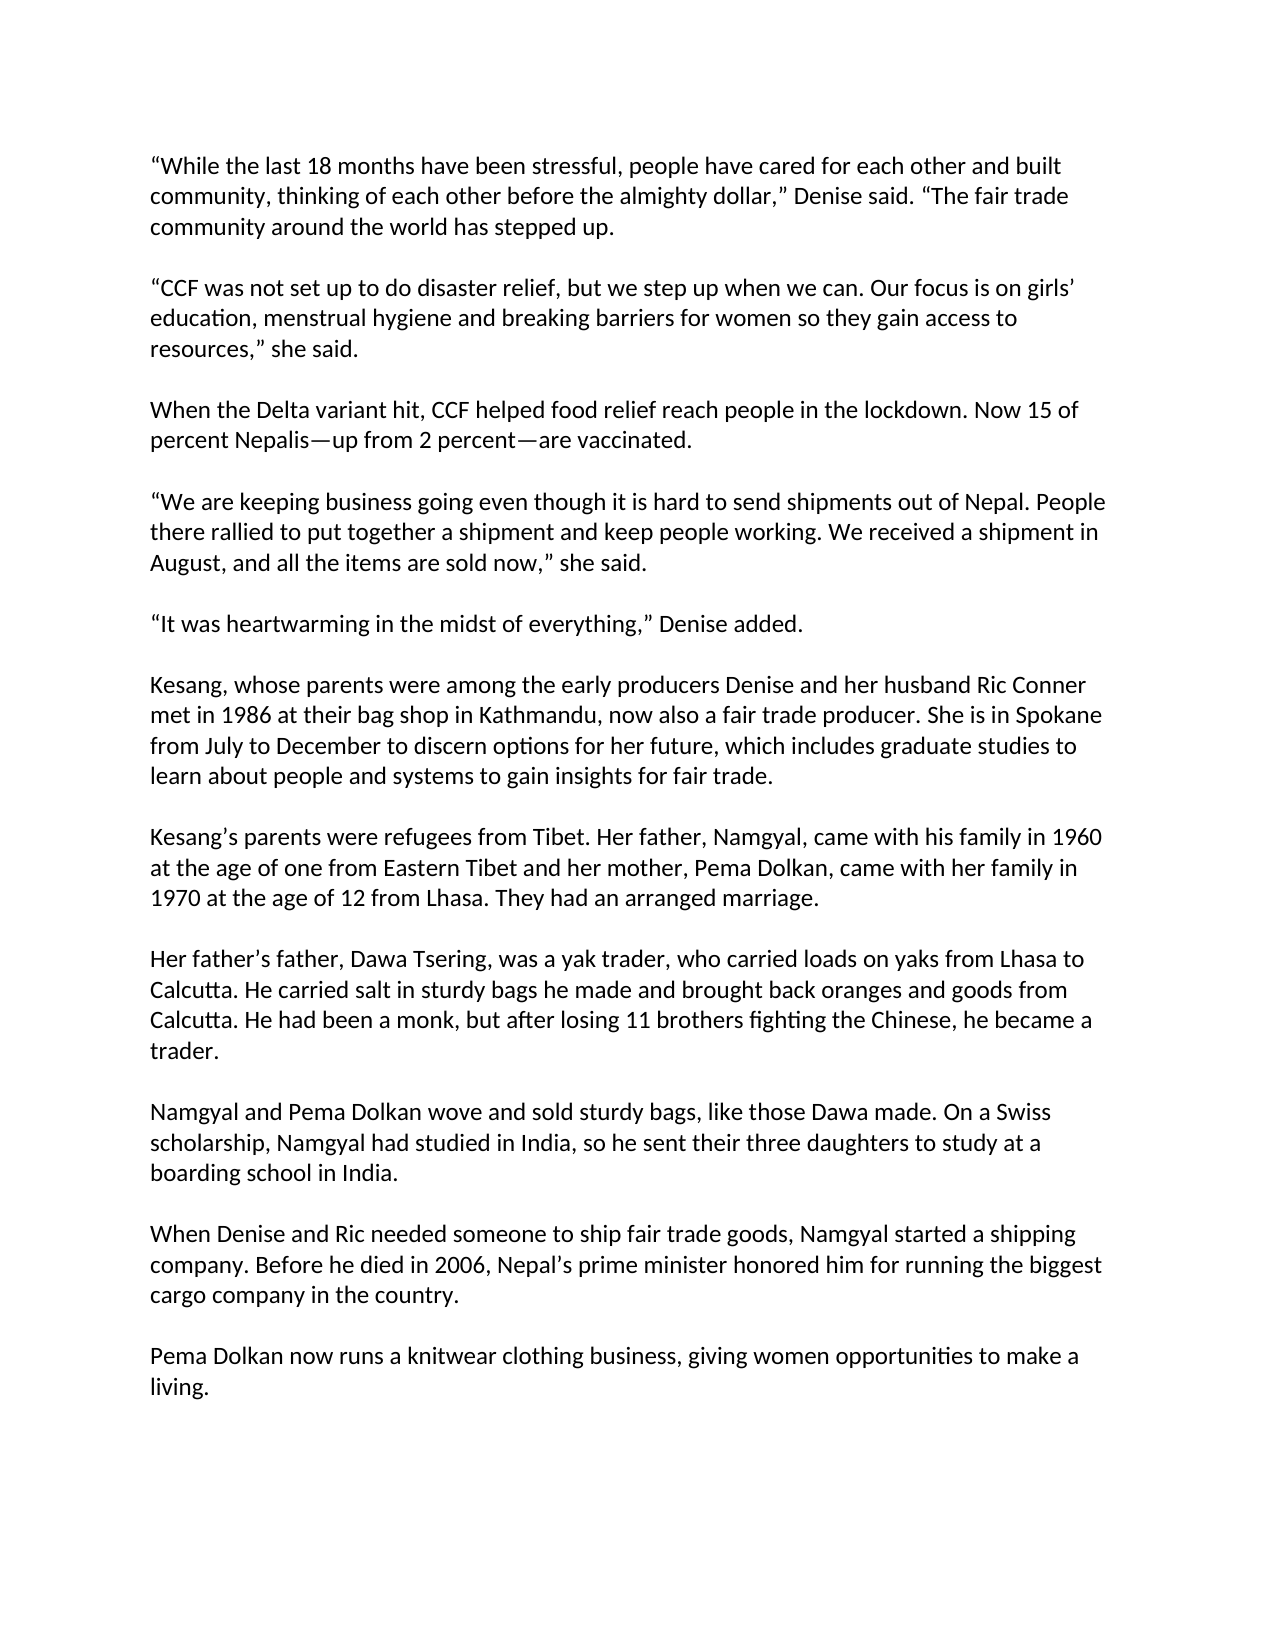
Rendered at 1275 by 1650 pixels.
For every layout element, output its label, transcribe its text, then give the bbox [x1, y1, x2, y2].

text When the Delta variant hit, CCF helped food relief reach people in the lockdown. Now 15 of percent Nepalis—up from 2 percent—are vaccinated. [150, 394, 1125, 455]
text “While the last 18 months have been stressful, people have cared for each other and built community, thinking of each other before the almighty dollar,” Denise said. “The fair trade community around the world has stepped up. [150, 150, 1125, 242]
text When Denise and Ric needed someone to ship fair trade goods, Namgyal started a shipping company. Before he died in 2006, Nepal’s prime minister honored him for running the biggest cargo company in the country. [150, 1218, 1125, 1310]
text Her father’s father, Dawa Tsering, was a yak trader, who carried loads on yaks from Lhasa to Calcutta. He carried salt in sturdy bags he made and brought back oranges and goods from Calcutta. He had been a monk, but after losing 11 brothers fighting the Chinese, he became a trader. [150, 943, 1125, 1066]
text “It was heartwarming in the midst of everything,” Denise added. [150, 608, 1125, 638]
text Kesang’s parents were refugees from Tibet. Her father, Namgyal, came with his family in 1960 at the age of one from Eastern Tibet and her mother, Pema Dolkan, came with her family in 1970 at the age of 12 from Lhasa. They had an arranged marriage. [150, 821, 1125, 913]
text Namgyal and Pema Dolkan wove and sold sturdy bags, like those Dawa made. On a Swiss scholarship, Namgyal had studied in India, so he sent their three daughters to study at a boarding school in India. [150, 1096, 1125, 1188]
text Kesang, whose parents were among the early producers Denise and her husband Ric Conner met in 1986 at their bag shop in Kathmandu, now also a fair trade producer. She is in Spokane from July to December to discern options for her future, which includes graduate studies to learn about people and systems to gain insights for fair trade. [150, 669, 1125, 791]
text “We are keeping business going even though it is hard to send shipments out of Nepal. People there rallied to put together a shipment and keep people working. We received a shipment in August, and all the items are sold now,” she said. [150, 486, 1125, 577]
text Pema Dolkan now runs a knitwear clothing business, giving women opportunities to make a living. [150, 1340, 1125, 1401]
text “CCF was not set up to do disaster relief, but we step up when we can. Our focus is on girls’ education, menstrual hygiene and breaking barriers for women so they gain access to resources,” she said. [150, 272, 1125, 364]
